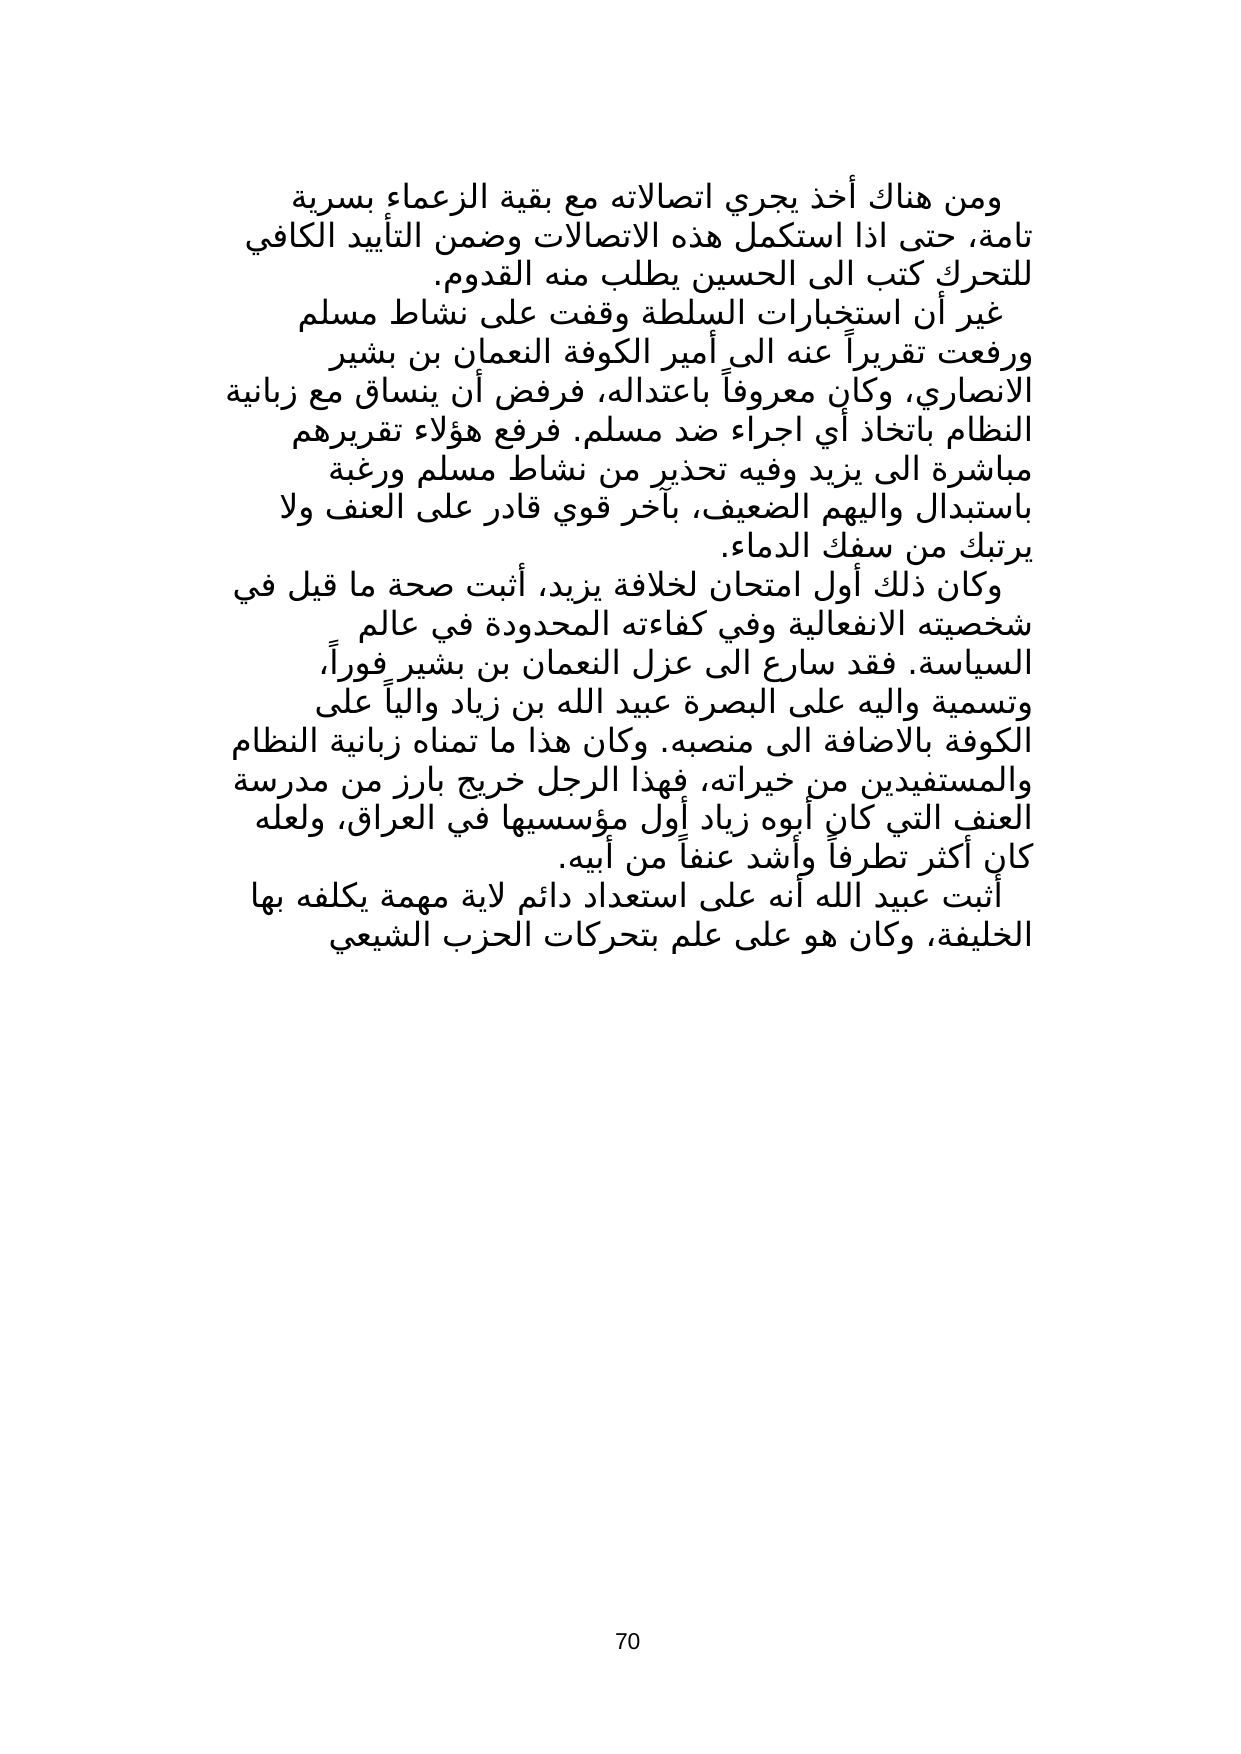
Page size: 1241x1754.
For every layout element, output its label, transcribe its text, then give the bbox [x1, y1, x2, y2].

text غير أن استخبارات السلطة وقفت على نشاط مسلم ورفعت تقريراً عنه الى أمير الكوفة النعمان بن بشير الانصاري، وكان معروفاً باعتداله، فرفض أن ينساق مع زبانية النظام باتخاذ أي اجراء ضد مسلم. فرفع هؤلاء تقريرهم مباشرة الى يزيد وفيه تحذير من نشاط مسلم ورغبة باستبدال واليهم الضعيف، بآخر قوي قادر على العنف ولا يرتبك من سفك الدماء. [222, 294, 1033, 566]
text أثبت عبيد الله أنه على استعداد دائم لاية مهمة يكلفه بها الخليفة، وكان هو على علم بتحركات الحزب الشيعي [222, 877, 1033, 954]
text وكان ذلك أول امتحان لخلافة يزيد، أثبت صحة ما قيل في شخصيته الانفعالية وفي كفاءته المحدودة في عالم السياسة. فقد سارع الى عزل النعمان بن بشير فوراً، وتسمية واليه على البصرة عبيد الله بن زياد والياً على الكوفة بالاضافة الى منصبه. وكان هذا ما تمناه زبانية النظام والمستفيدين من خيراته، فهذا الرجل خريج بارز من مدرسة العنف التي كان أبوه زياد أول مؤسسيها في العراق، ولعله كان أكثر تطرفاً وأشد عنفاً من أبيه. [222, 566, 1033, 877]
text ومن هناك أخذ يجري اتصالاته مع بقية الزعماء بسرية تامة، حتى اذا استكمل هذه الاتصالات وضمن التأييد الكافي للتحرك كتب الى الحسين يطلب منه القدوم. [222, 177, 1033, 294]
